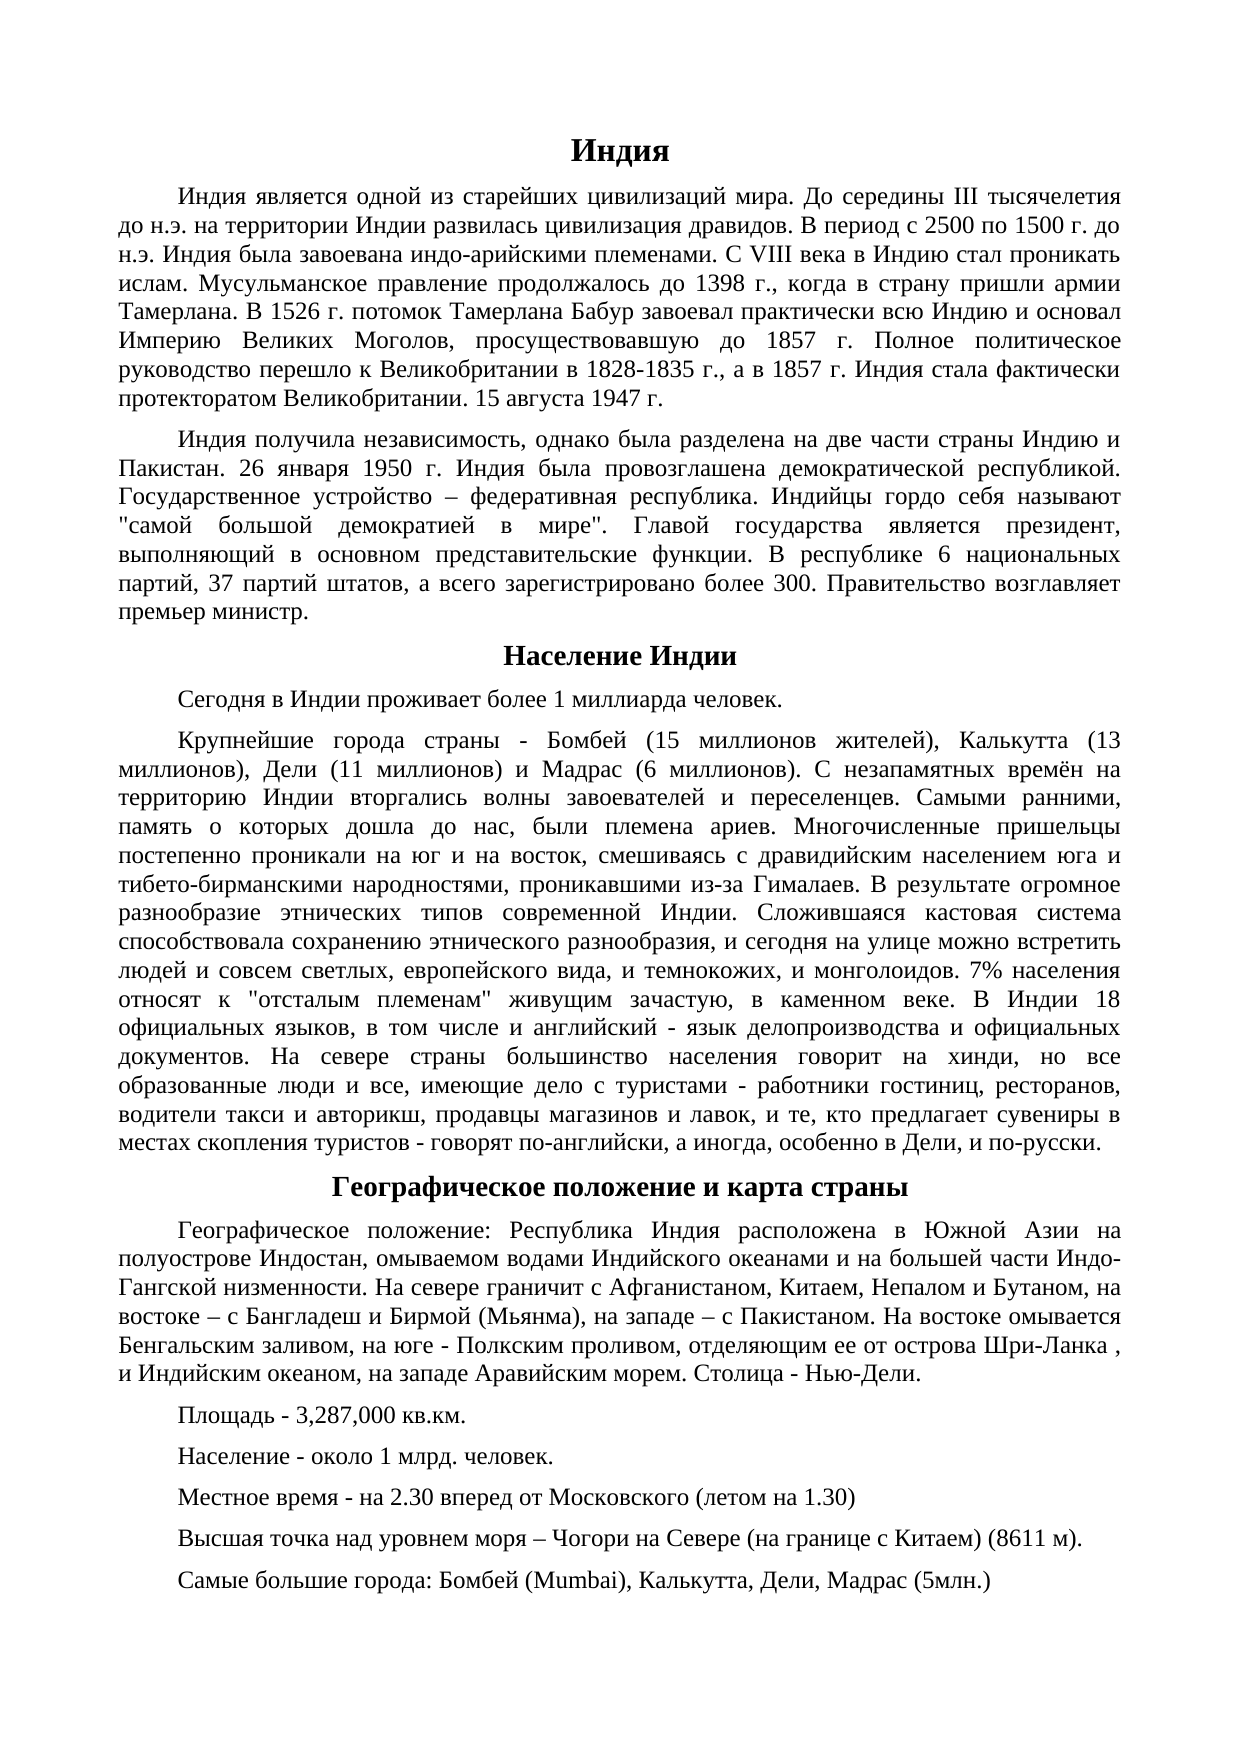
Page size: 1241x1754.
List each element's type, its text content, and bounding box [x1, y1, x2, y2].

text Индия получила независимость, однако была разделена на две части страны Индию и Пакистан. 26 января 1950 г. Индия была провозглашена демократической республикой. Государственное устройство – федеративная республика. Индийцы гордо себя называют "самой большой демократией в мире". Главой государства является президент, выполняющий в основном представительские функции. В республике 6 национальных партий, 37 партий штатов, а всего зарегистрировано более 300. Правительство возглавляет премьер министр. [118, 424, 1122, 625]
text Высшая точка над уровнем моря – Чогори на Севере (на границе с Китаем) (8611 м). [118, 1523, 1122, 1552]
text Индия [118, 131, 1122, 169]
text Географическое положение и карта страны [118, 1169, 1122, 1202]
text Площадь - 3,287,000 кв.км. [118, 1400, 1122, 1428]
text Местное время - на 2.30 вперед от Московского (летом на 1.30) [118, 1482, 1122, 1511]
text Сегодня в Индии проживает более 1 миллиарда человек. [118, 684, 1122, 712]
text Самые большие города: Бомбей (Mumbai), Калькутта, Дели, Мадрас (5млн.) [118, 1565, 1122, 1593]
text Крупнейшие города страны - Бомбей (15 миллионов жителей), Калькутта (13 миллионов), Дели (11 миллионов) и Мадрас (6 миллионов). С незапамятных времён на территорию Индии вторгались волны завоевателей и переселенцев. Самыми ранними, память о которых дошла до нас, были племена ариев. Многочисленные пришельцы постепенно проникали на юг и на восток, смешиваясь с дравидийским населением юга и тибето-бирманскими народностями, проникавшими из-за Гималаев. В результате огромное разнообразие этнических типов современной Индии. Сложившаяся кастовая система способствовала сохранению этнического разнообразия, и сегодня на улице можно встретить людей и совсем светлых, европейского вида, и темнокожих, и монголоидов. 7% населения относят к "отсталым племенам" живущим зачастую, в каменном веке. В Индии 18 официальных языков, в том числе и английский - язык делопроизводства и официальных документов. На севере страны большинство населения говорит на хинди, но все образованные люди и все, имеющие дело с туристами - работники гостиниц, ресторанов, водители такси и авторикш, продавцы магазинов и лавок, и те, кто предлагает сувениры в местах скопления туристов - говорят по-английски, а иногда, особенно в Дели, и по-русски. [118, 725, 1122, 1156]
text Индия является одной из старейших цивилизаций мира. До середины III тысячелетия до н.э. на территории Индии развилась цивилизация дравидов. В период с 2500 по 1500 г. до н.э. Индия была завоевана индо-арийскими племенами. С VIII века в Индию стал проникать ислам. Мусульманское правление продолжалось до 1398 г., когда в страну пришли армии Тамерлана. В 1526 г. потомок Тамерлана Бабур завоевал практически всю Индию и основал Империю Великих Моголов, просуществовавшую до 1857 г. Полное политическое руководство перешло к Великобритании в 1828-1835 г., а в 1857 г. Индия стала фактически протекторатом Великобритании. 15 августа 1947 г. [118, 181, 1122, 411]
text Население Индии [118, 638, 1122, 671]
text Географическое положение: Республика Индия расположена в Южной Азии на полуострове Индостан, омываемом водами Индийского океанами и на большей части Индо-Гангской низменности. На севере граничит с Афганистаном, Китаем, Непалом и Бутаном, на востоке – с Бангладеш и Бирмой (Мьянма), на западе – с Пакистаном. На востоке омывается Бенгальским заливом, на юге - Полкским проливом, отделяющим ее от острова Шри-Ланка , и Индийским океаном, на западе Аравийским морем. Столица - Нью-Дели. [118, 1215, 1122, 1387]
text Население - около 1 млрд. человек. [118, 1441, 1122, 1470]
